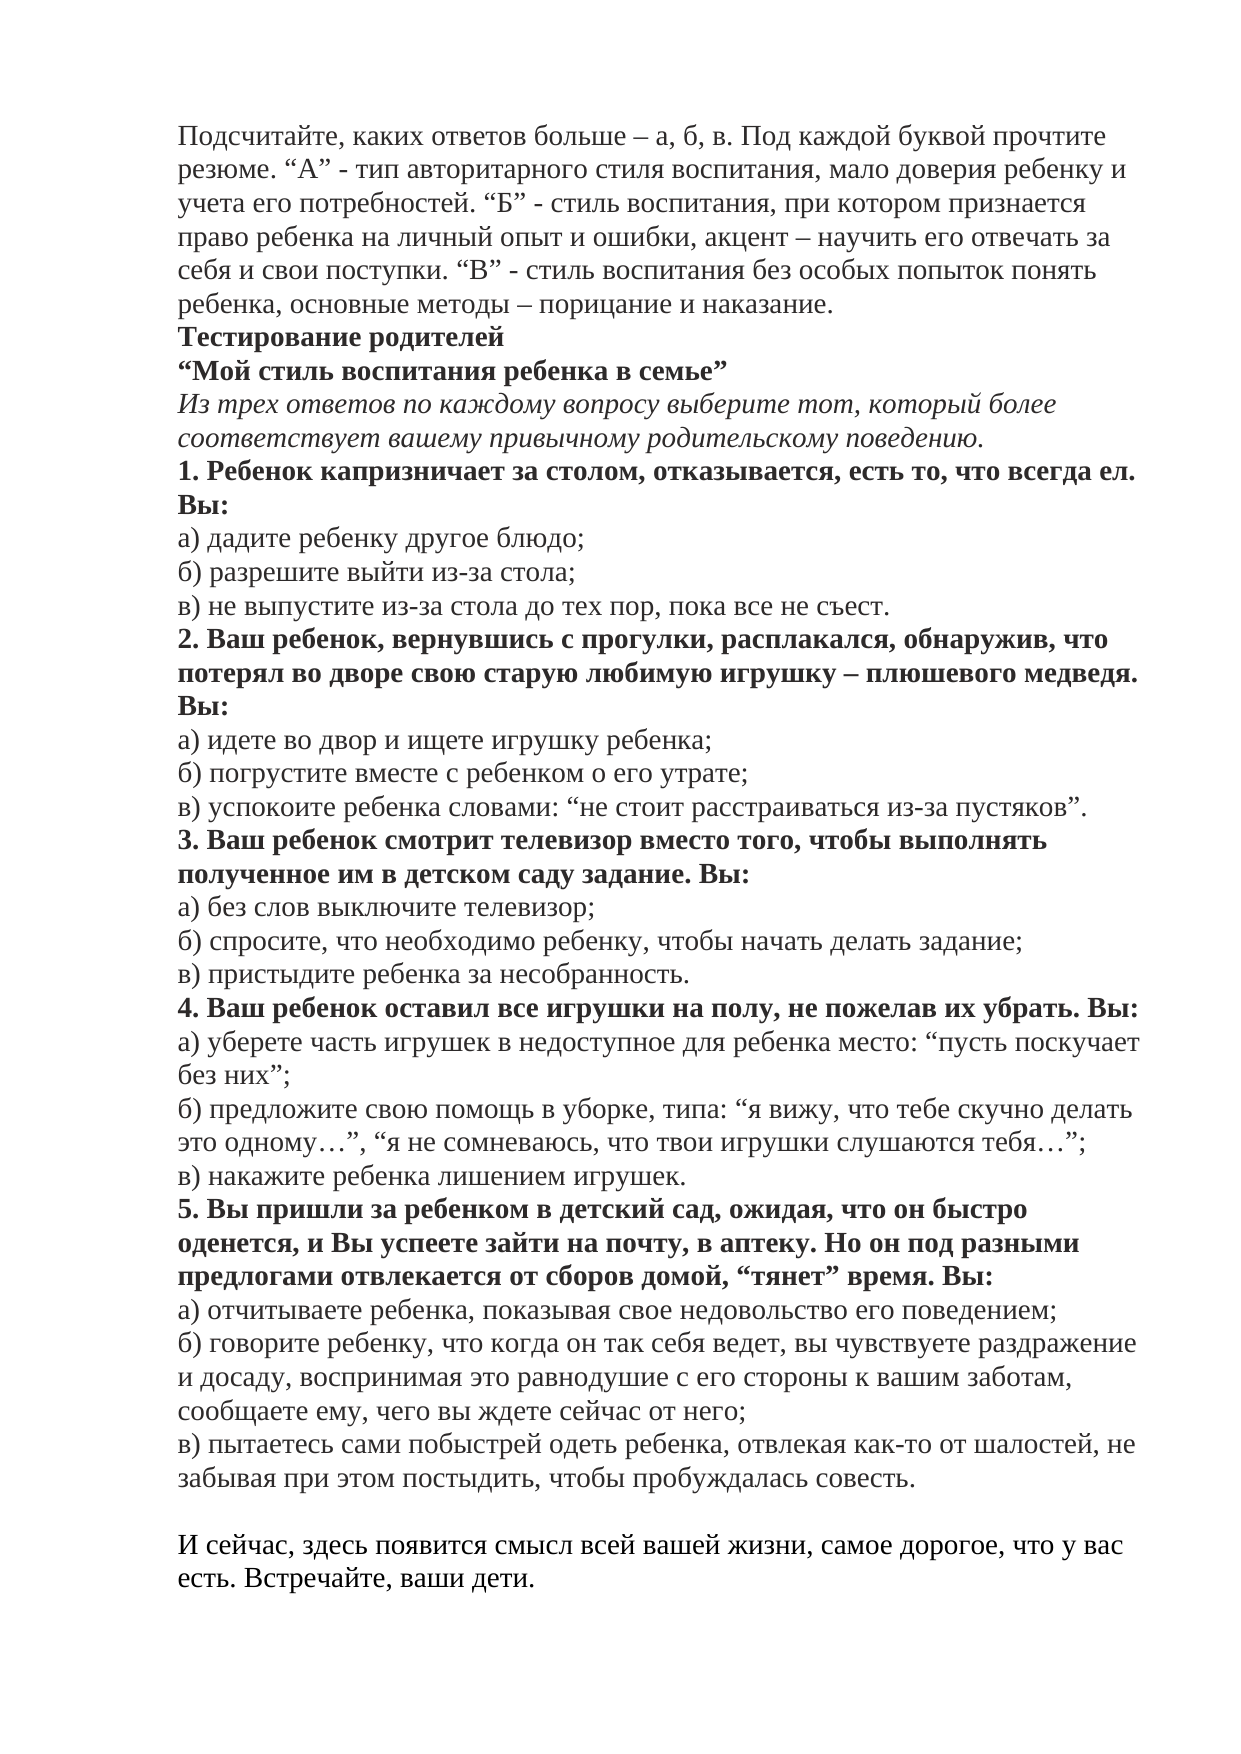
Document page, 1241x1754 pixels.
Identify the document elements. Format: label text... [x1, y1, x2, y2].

text 3. Ваш ребенок смотрит телевизор вместо того, чтобы выполнять полученное им в детском саду задание. Вы: [177, 822, 1152, 889]
text Подсчитайте, каких ответов больше – а, б, в. Под каждой буквой прочтите резюме. “А” - тип авторитарного стиля воспитания, мало доверия ребенку и учета его потребностей. “Б” - стиль воспитания, при котором признается право ребенка на личный опыт и ошибки, акцент – научить его отвечать за себя и свои поступки. “В” - стиль воспитания без особых попыток понять ребенка, основные методы – порицание и наказание. [177, 118, 1152, 319]
text а) идете во двор и ищете игрушку ребенка; [177, 722, 1152, 755]
text в) не выпустите из-за стола до тех пор, пока все не съест. [177, 588, 1152, 621]
text в) пристыдите ребенка за несобранность. [177, 957, 1152, 990]
text в) пытаетесь сами побыстрей одеть ребенка, отвлекая как-то от шалостей, не забывая при этом постыдить, чтобы пробуждалась совесть. [177, 1426, 1152, 1493]
text 4. Ваш ребенок оставил все игрушки на полу, не пожелав их убрать. Вы: [177, 990, 1152, 1024]
text а) дадите ребенку другое блюдо; [177, 521, 1152, 554]
text в) накажите ребенка лишением игрушек. [177, 1158, 1152, 1191]
text 1. Ребенок капризничает за столом, отказывается, есть то, что всегда ел. Вы: [177, 453, 1152, 521]
text 2. Ваш ребенок, вернувшись с прогулки, расплакался, обнаружив, что потерял во дворе свою старую любимую игрушку – плюшевого медведя. Вы: [177, 621, 1152, 722]
text б) спросите, что необходимо ребенку, чтобы начать делать задание; [177, 923, 1152, 957]
text в) успокоите ребенка словами: “не стоит расстраиваться из-за пустяков”. [177, 789, 1152, 822]
text б) разрешите выйти из-за стола; [177, 554, 1152, 588]
text б) говорите ребенку, что когда он так себя ведет, вы чувствуете раздражение и досаду, воспринимая это равнодушие с его стороны к вашим заботам, сообщаете ему, чего вы ждете сейчас от него; [177, 1326, 1152, 1426]
text 5. Вы пришли за ребенком в детский сад, ожидая, что он быстро оденется, и Вы успеете зайти на почту, в аптеку. Но он под разными предлогами отвлекается от сборов домой, “тянет” время. Вы: [177, 1191, 1152, 1292]
text Тестирование родителей “Мой стиль воспитания ребенка в семье” [177, 319, 1152, 386]
text Из трех ответов по каждому вопросу выберите тот, который более соответствует вашему привычному родительскому поведению. [177, 386, 1152, 453]
text И сейчас, здесь появится смысл всей вашей жизни, самое дорогое, что у вас есть. Встречайте, ваши дети. [177, 1527, 1152, 1594]
text а) без слов выключите телевизор; [177, 889, 1152, 923]
text а) уберете часть игрушек в недоступное для ребенка место: “пусть поскучает без них”; [177, 1024, 1152, 1091]
text а) отчитываете ребенка, показывая свое недовольство его поведением; [177, 1292, 1152, 1326]
text б) погрустите вместе с ребенком о его утрате; [177, 755, 1152, 789]
text б) предложите свою помощь в уборке, типа: “я вижу, что тебе скучно делать это одному…”, “я не сомневаюсь, что твои игрушки слушаются тебя…”; [177, 1091, 1152, 1158]
